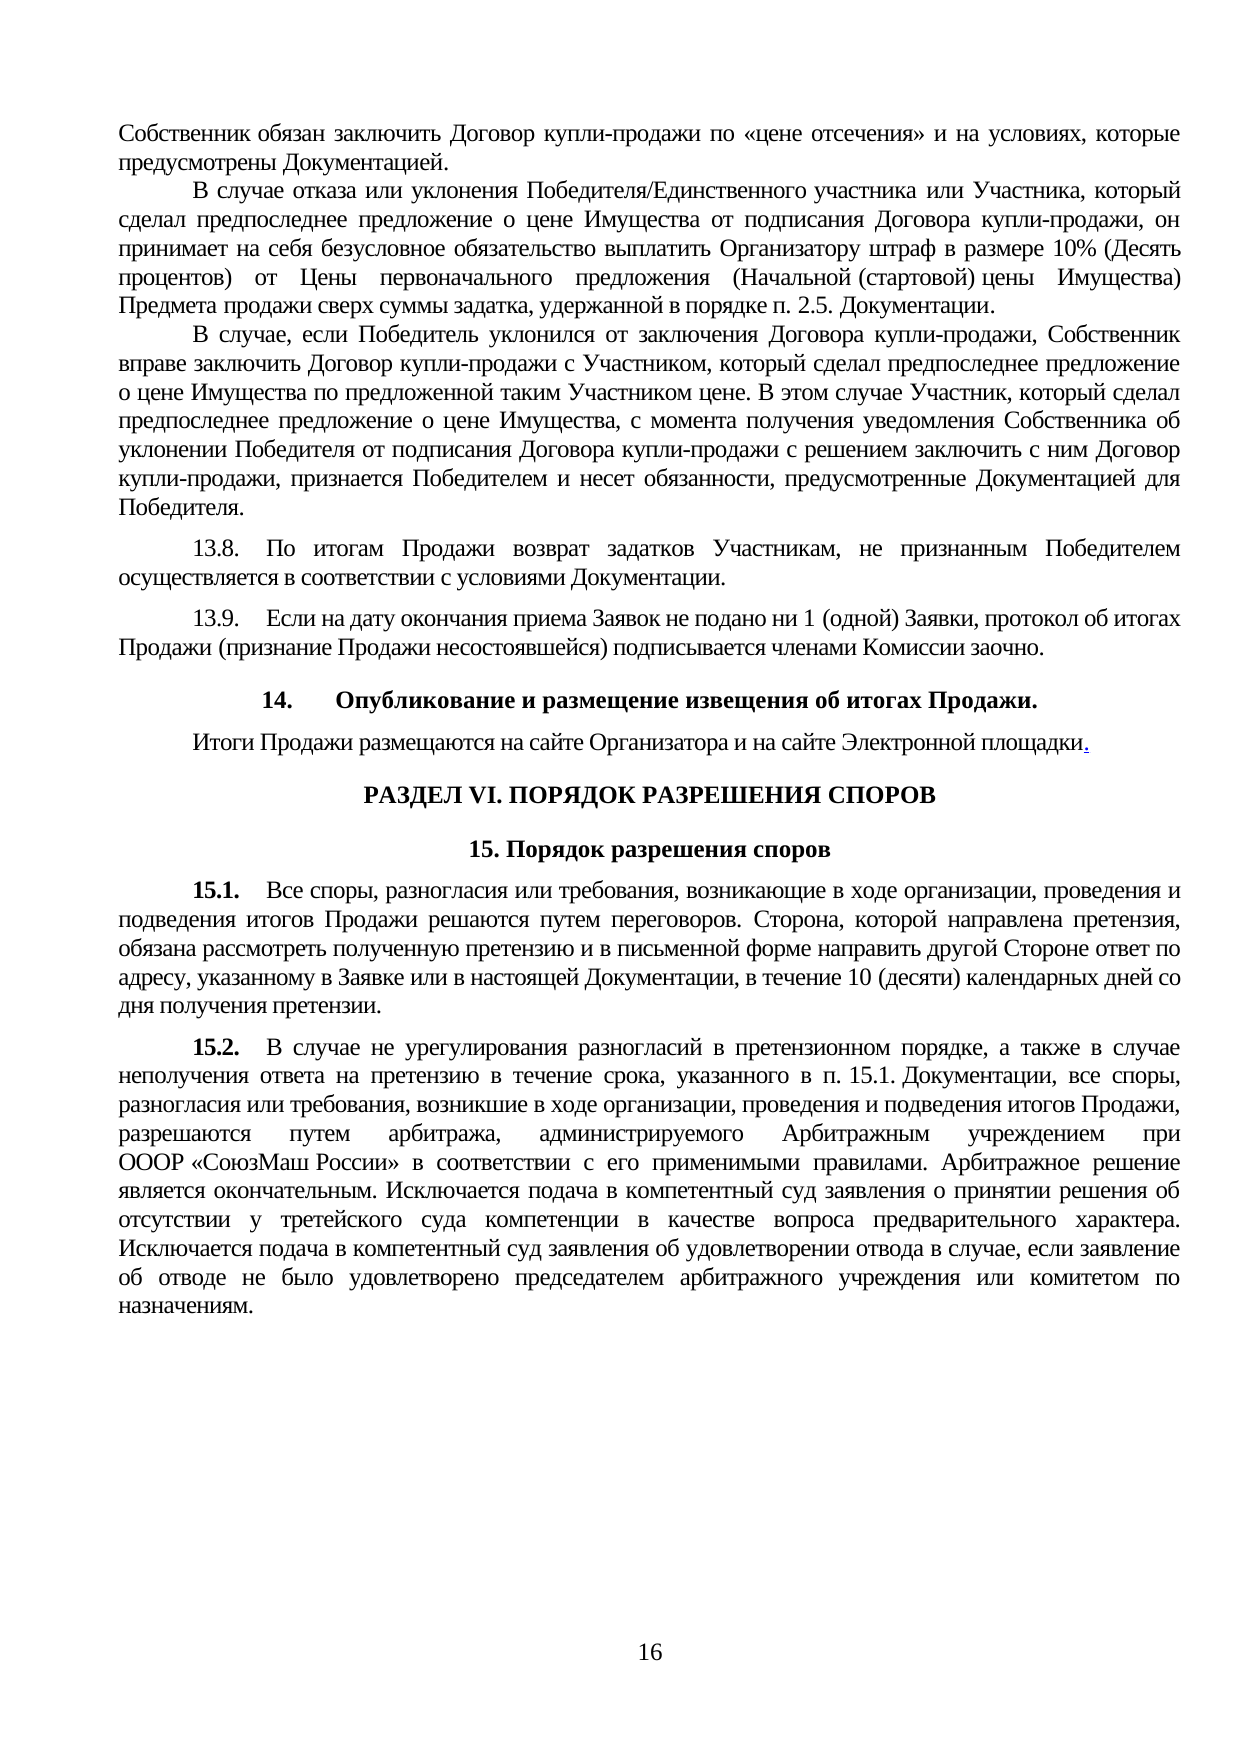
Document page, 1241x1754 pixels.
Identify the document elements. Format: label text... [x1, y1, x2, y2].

list Все споры, разногласия или требования, возникающие в ходе организации, проведения и подведения итогов Продажи решаются путем переговоров. Сторона, которой направлена претензия, обязана рассмотреть полученную претензию и в письменной форме направить другой Стороне ответ по адресу, указанному в Заявке или в настоящей Документации, в течение 10 (десяти) календарных дней со дня получения претензии. [118, 876, 1181, 1019]
list Опубликование и размещение извещения об итогах Продажи. [118, 686, 1181, 714]
list Порядок разрешения споров [118, 834, 1181, 863]
list Если на дату окончания приема Заявок не подано ни 1 (одной) Заявки, протокол об итогах Продажи (признание Продажи несостоявшейся) подписывается членами Комиссии заочно. [118, 603, 1181, 661]
list В случае не урегулирования разногласий в претензионном порядке, а также в случае неполучения ответа на претензию в течение срока, указанного в п. 15.1. Документации, все споры, разногласия или требования, возникшие в ходе организации, проведения и подведения итогов Продажи, разрешаются путем арбитража, администрируемого Арбитражным учреждением при ОООР «СоюзМаш России» в соответствии с его применимыми правилами. Арбитражное решение является окончательным. Исключается подача в компетентный суд заявления о принятии решения об отсутствии у третейского суда компетенции в качестве вопроса предварительного характера. Исключается подача в компетентный суд заявления об удовлетворении отвода в случае, если заявление об отводе не было удовлетворено председателем арбитражного учреждения или комитетом по назначениям. [118, 1032, 1181, 1319]
list По итогам Продажи возврат задатков Участникам, не признанным Победителем осуществляется в соответствии с условиями Документации. [118, 533, 1181, 591]
list ПОРЯДОК РАЗРЕШЕНИЯ СПОРОВ [118, 781, 1181, 809]
text Итоги Продажи размещаются на сайте Организатора и на сайте Электронной площадки. [118, 727, 1181, 756]
list В случае, если Победитель уклонился от заключения Договора купли-продажи, Собственник вправе заключить Договор купли-продажи с Участником, который сделал предпоследнее предложение о цене Имущества по предложенной таким Участником цене. В этом случае Участник, который сделал предпоследнее предложение о цене Имущества, с момента получения уведомления Собственника об уклонении Победителя от подписания Договора купли-продажи с решением заключить с ним Договор купли-продажи, признается Победителем и несет обязанности, предусмотренные Документацией для Победителя. [118, 319, 1181, 521]
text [118, 118, 1181, 176]
text В случае отказа или уклонения Победителя/Единственного участника или Участника, который сделал предпоследнее предложение о цене Имущества от подписания Договора купли-продажи, он принимает на себя безусловное обязательство выплатить Организатору штраф в размере 10% (Десять процентов) от Цены первоначального предложения (Начальной (стартовой) цены Имущества) Предмета продажи сверх суммы задатка, удержанной в порядке п. 2.5. Документации. [118, 176, 1181, 319]
